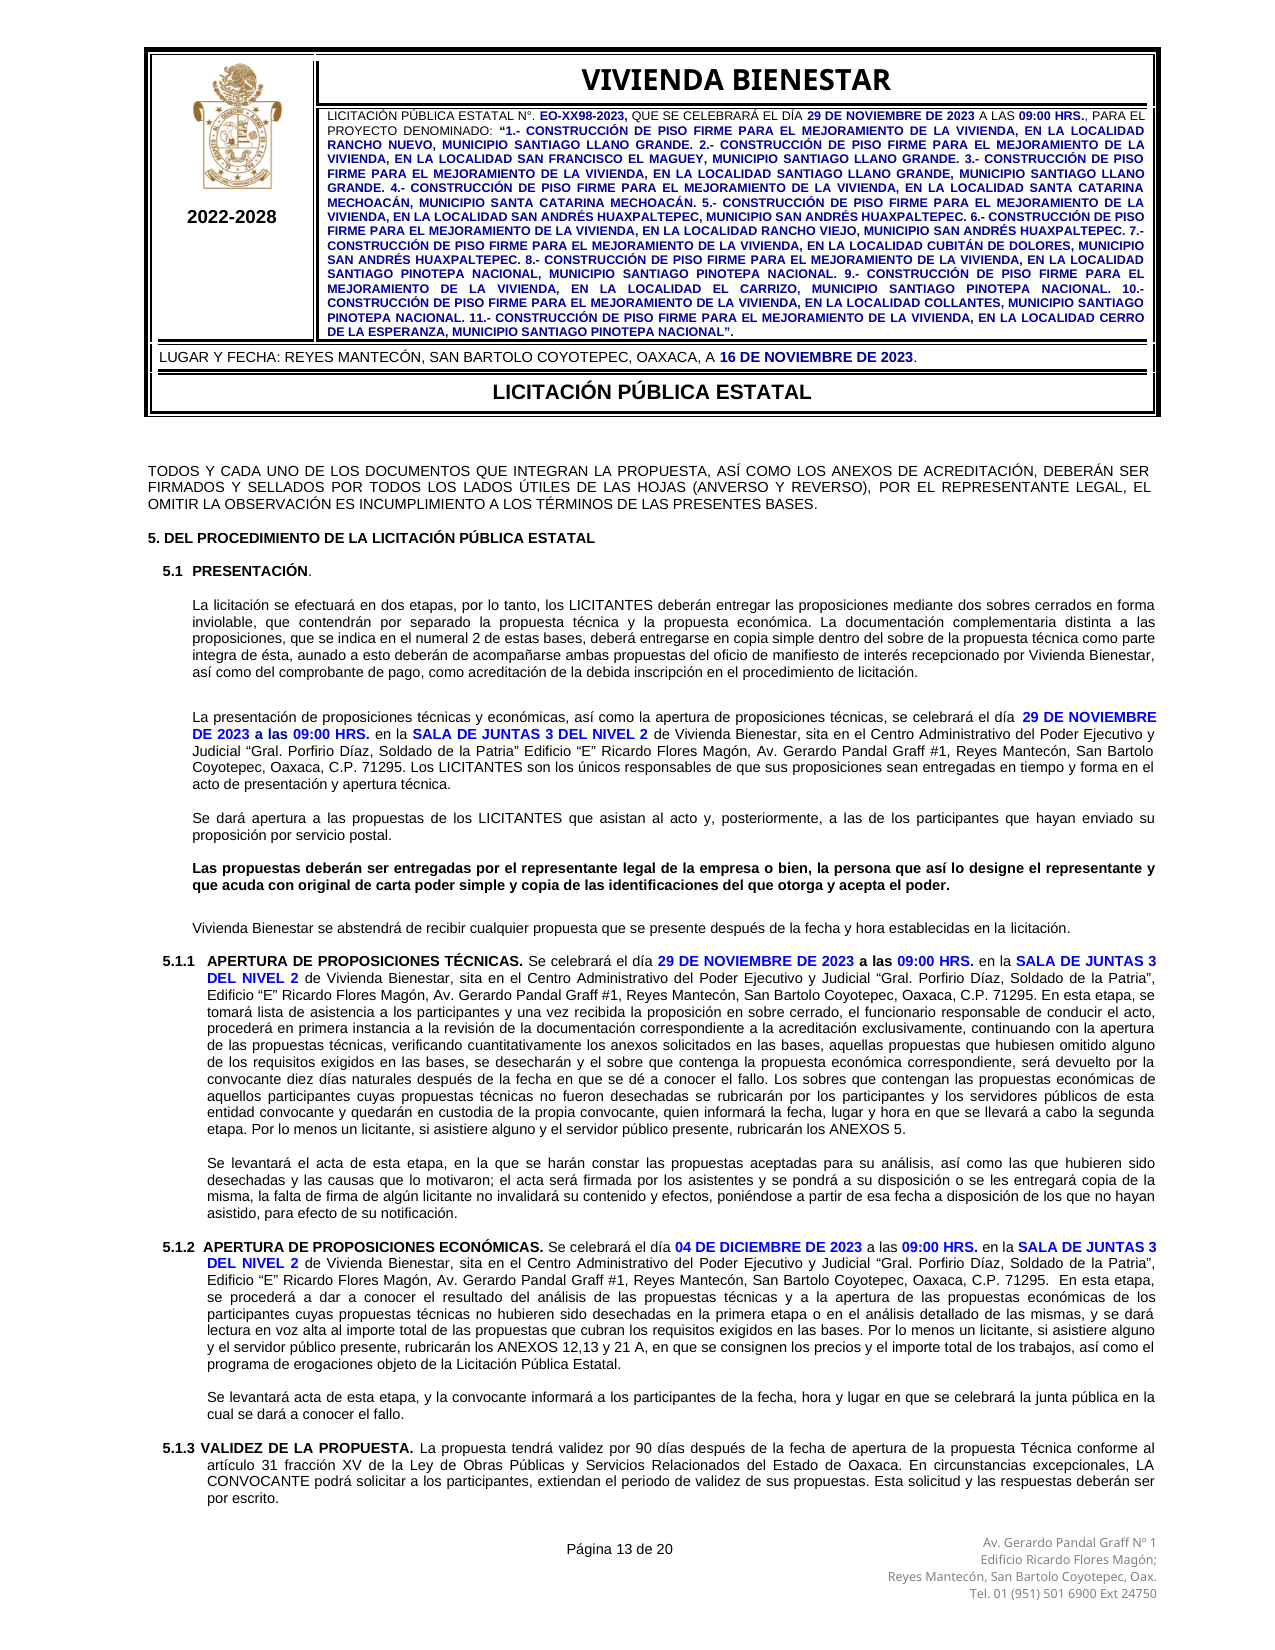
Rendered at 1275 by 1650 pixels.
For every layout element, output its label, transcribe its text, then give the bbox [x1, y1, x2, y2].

text Las propuestas deberán ser entregadas por el representante legal de la empresa o bien, la persona que así lo designe el representante y que acuda con original de carta poder simple y copia de las identificaciones del que otorga y acepta el poder. [192, 860, 1157, 893]
text TODOS Y CADA UNO DE LOS DOCUMENTOS QUE INTEGRAN LA PROPUESTA, ASÍ COMO LOS ANEXOS DE ACREDITACIÓN, DEBERÁN SER FIRMADOS Y SELLADOS POR TODOS LOS LADOS ÚTILES DE LAS HOJAS (ANVERSO Y REVERSO), POR EL REPRESENTANTE LEGAL, EL OMITIR LA OBSERVACIÓN ES INCUMPLIMIENTO A LOS TÉRMINOS DE LAS PRESENTES BASES. [148, 462, 1152, 513]
text La licitación se efectuará en dos etapas, por lo tanto, los LICITANTES deberán entregar las proposiciones mediante dos sobres cerrados en forma inviolable, que contendrán por separado la propuesta técnica y la propuesta económica. La documentación complementaria distinta a las proposiciones, que se indica en el numeral 2 de estas bases, deberá entregarse en copia simple dentro del sobre de la propuesta técnica como parte integra de ésta, aunado a esto deberán de acompañarse ambas propuestas del oficio de manifiesto de interés recepcionado por Vivienda Bienestar, así como del comprobante de pago, como acreditación de la debida inscripción en el procedimiento de licitación. [192, 596, 1157, 680]
text Se levantará el acta de esta etapa, en la que se harán constar las propuestas aceptadas para su análisis, así como las que hubieren sido desechadas y las causas que lo motivaron; el acta será firmada por los asistentes y se pondrá a su disposición o se les entregará copia de la misma, la falta de firma de algún licitante no invalidará su contenido y efectos, poniéndose a partir de esa fecha a disposición de los que no hayan asistido, para efecto de su notificación. [207, 1154, 1157, 1221]
text La presentación de proposiciones técnicas y económicas, así como la apertura de proposiciones técnicas, se celebrará el día 29 DE NOVIEMBRE DE 2023 a las 09:00 HRS. en la SALA DE JUNTAS 3 DEL NIVEL 2 de Vivienda Bienestar, sita en el Centro Administrativo del Poder Ejecutivo y Judicial “Gral. Porfirio Díaz, Soldado de la Patria” Edificio “E” Ricardo Flores Magón, Av. Gerardo Pandal Graff #1, Reyes Mantecón, San Bartolo Coyotepec, Oaxaca, C.P. 71295. Los LICITANTES son los únicos responsables de que sus proposiciones sean entregadas en tiempo y forma en el acto de presentación y apertura técnica. [192, 709, 1157, 793]
list PRESENTACIÓN. [162, 563, 1157, 580]
list APERTURA DE PROPOSICIONES TÉCNICAS. Se celebrará el día 29 DE NOVIEMBRE DE 2023 a las 09:00 HRS. en la SALA DE JUNTAS 3 DEL NIVEL 2 de Vivienda Bienestar, sita en el Centro Administrativo del Poder Ejecutivo y Judicial “Gral. Porfirio Díaz, Soldado de la Patria”, Edificio “E” Ricardo Flores Magón, Av. Gerardo Pandal Graff #1, Reyes Mantecón, San Bartolo Coyotepec, Oaxaca, C.P. 71295. En esta etapa, se tomará lista de asistencia a los participantes y una vez recibida la proposición en sobre cerrado, el funcionario responsable de conducir el acto, procederá en primera instancia a la revisión de la documentación correspondiente a la acreditación exclusivamente, continuando con la apertura de las propuestas técnicas, verificando cuantitativamente los anexos solicitados en las bases, aquellas propuestas que hubiesen omitido alguno de los requisitos exigidos en las bases, se desecharán y el sobre que contenga la propuesta económica correspondiente, será devuelto por la convocante diez días naturales después de la fecha en que se dé a conocer el fallo. Los sobres que contengan las propuestas económicas de aquellos participantes cuyas propuestas técnicas no fueron desechadas se rubricarán por los participantes y los servidores públicos de esta entidad convocante y quedarán en custodia de la propia convocante, quien informará la fecha, lugar y hora en que se llevará a cabo la segunda etapa. Por lo menos un licitante, si asistiere alguno y el servidor público presente, rubricarán los ANEXOS 5. [162, 953, 1157, 1138]
text 5.1.2 APERTURA DE PROPOSICIONES ECONÓMICAS. Se celebrará el día 04 DE DICIEMBRE DE 2023 a las 09:00 HRS. en la SALA DE JUNTAS 3 DEL NIVEL 2 de Vivienda Bienestar, sita en el Centro Administrativo del Poder Ejecutivo y Judicial “Gral. Porfirio Díaz, Soldado de la Patria”, Edificio “E” Ricardo Flores Magón, Av. Gerardo Pandal Graff #1, Reyes Mantecón, San Bartolo Coyotepec, Oaxaca, C.P. 71295. En esta etapa, se procederá a dar a conocer el resultado del análisis de las propuestas técnicas y a la apertura de las propuestas económicas de los participantes cuyas propuestas técnicas no hubieren sido desechadas en la primera etapa o en el análisis detallado de las mismas, y se dará lectura en voz alta al importe total de las propuestas que cubran los requisitos exigidos en las bases. Por lo menos un licitante, si asistiere alguno y el servidor público presente, rubricarán los ANEXOS 12,13 y 21 A, en que se consignen los precios y el importe total de los trabajos, así como el programa de erogaciones objeto de la Licitación Pública Estatal. [162, 1238, 1157, 1372]
subtitle Se dará apertura a las propuestas de los LICITANTES que asistan al acto y, posteriormente, a las de los participantes que hayan enviado su proposición por servicio postal. [192, 809, 1157, 843]
text Se levantará acta de esta etapa, y la convocante informará a los participantes de la fecha, hora y lugar en que se celebrará la junta pública en la cual se dará a conocer el fallo. [207, 1389, 1157, 1423]
picture [187, 59, 285, 188]
text Vivienda Bienestar se abstendrá de recibir cualquier propuesta que se presente después de la fecha y hora establecidas en la licitación. [163, 919, 1157, 936]
text 5.1.3 VALIDEZ DE LA PROPUESTA. La propuesta tendrá validez por 90 días después de la fecha de apertura de la propuesta Técnica conforme al artículo 31 fracción XV de la Ley de Obras Públicas y Servicios Relacionados del Estado de Oaxaca. En circunstancias excepcionales, LA CONVOCANTE podrá solicitar a los participantes, extiendan el periodo de validez de sus propuestas. Esta solicitud y las respuestas deberán ser por escrito. [162, 1439, 1157, 1507]
text 5. DEL PROCEDIMIENTO DE LA LICITACIÓN PÚBLICA ESTATAL [148, 529, 1157, 546]
